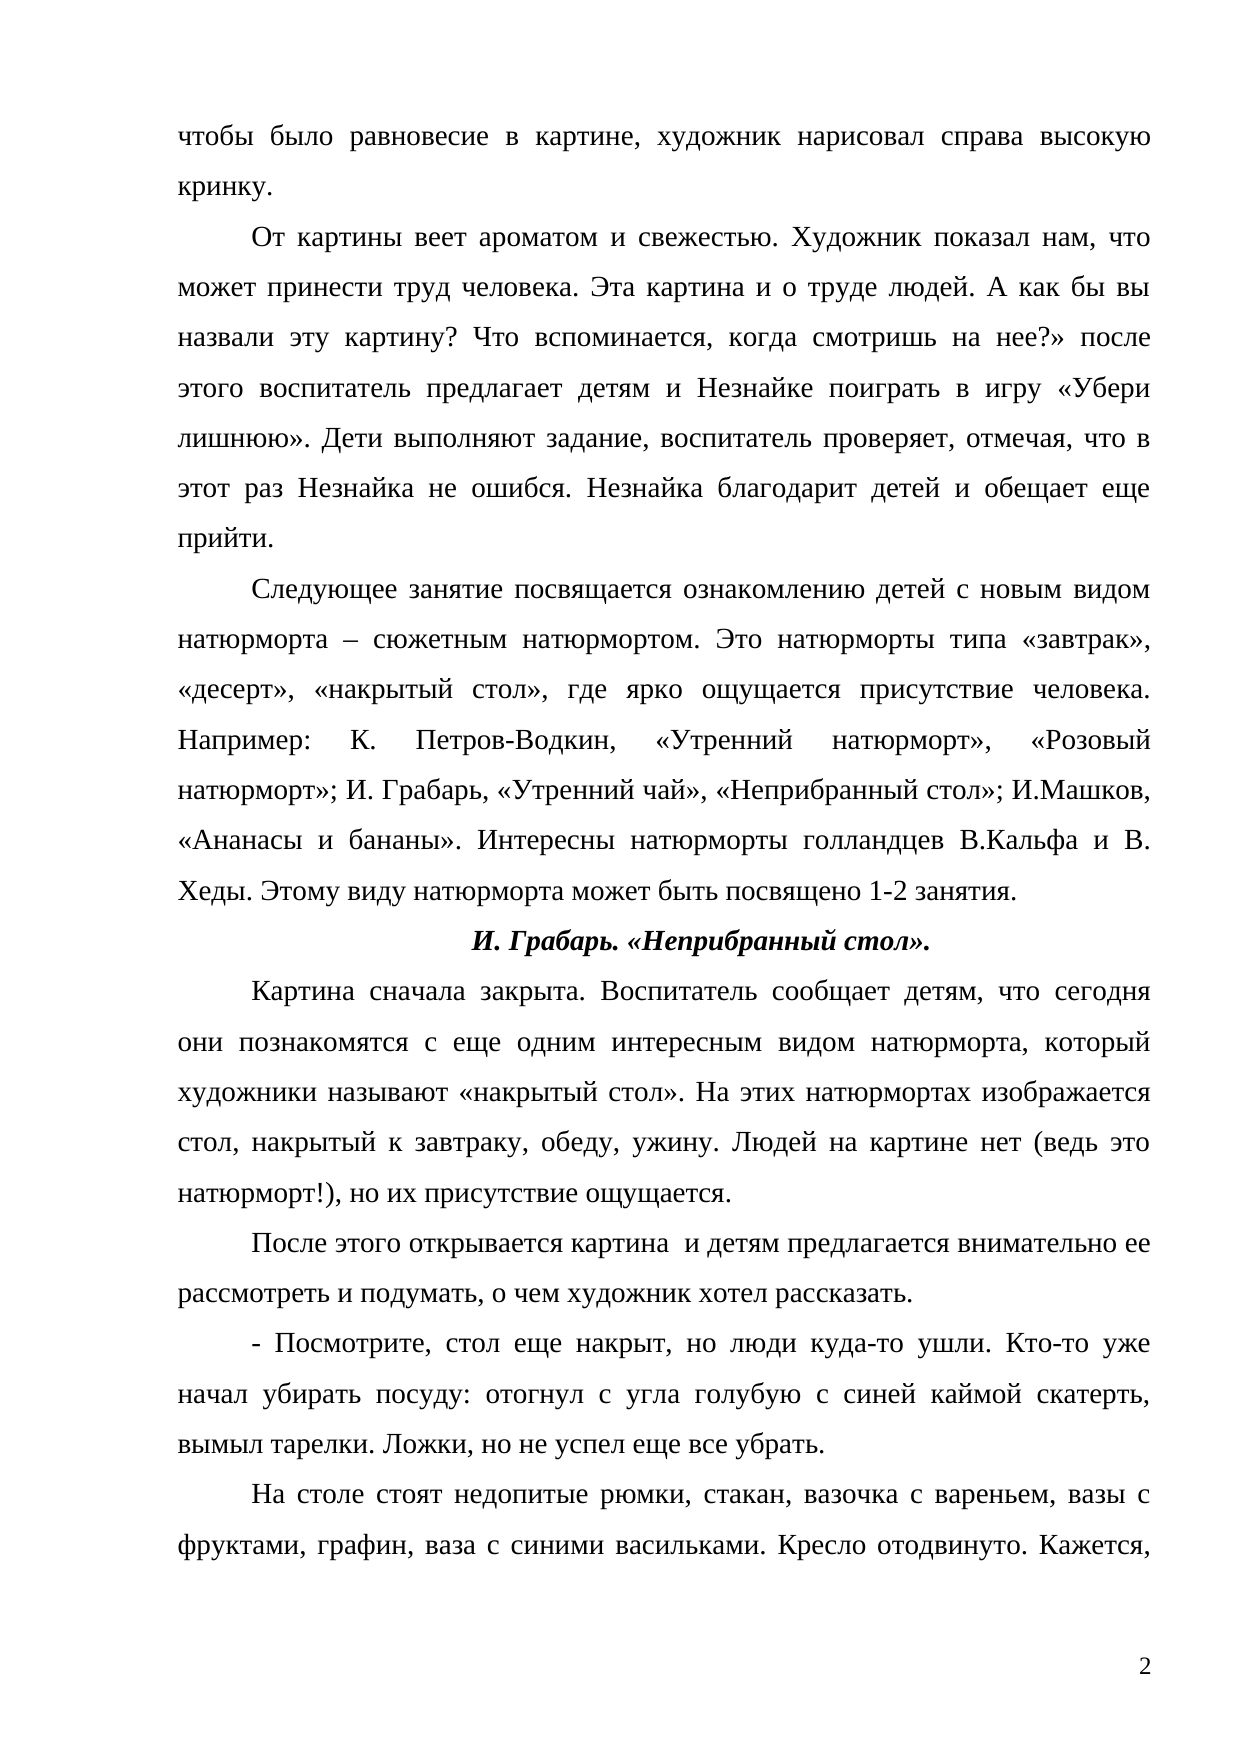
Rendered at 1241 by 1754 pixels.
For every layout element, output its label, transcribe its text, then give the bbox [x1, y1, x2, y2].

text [177, 1477, 1152, 1560]
text Следующее занятие посвящается ознакомлению детей с новым видом натюрморта – сюжетным натюрмортом. Это натюрморты типа «завтрак», «десерт», «накрытый стол», где ярко ощущается присутствие человека. Например: К. Петров-Водкин, «Утренний натюрморт», «Розовый натюрморт»; И. Грабарь, «Утренний чай», «Неприбранный стол»; И.Машков, «Ананасы и бананы». Интересны натюрморты голландцев В.Кальфа и В. Хеды. Этому виду натюрморта может быть посвящено 1-2 занятия. [177, 571, 1152, 906]
text - Посмотрите, стол еще накрыт, но люди куда-то ушли. Кто-то уже начал убирать посуду: отогнул с угла голубую с синей каймой скатерть, вымыл тарелки. Ложки, но не успел еще все убрать. [177, 1326, 1152, 1460]
text И. Грабарь. «Неприбранный стол». [177, 923, 1152, 957]
text Картина сначала закрыта. Воспитатель сообщает детям, что сегодня они познакомятся с еще одним интересным видом натюрморта, который художники называют «накрытый стол». На этих натюрмортах изображается стол, накрытый к завтраку, обеду, ужину. Людей на картине нет (ведь это натюрморт!), но их присутствие ощущается. [177, 973, 1152, 1208]
text От картины веет ароматом и свежестью. Художник показал нам, что может принести труд человека. Эта картина и о труде людей. А как бы вы назвали эту картину? Что вспоминается, когда смотришь на нее?» после этого воспитатель предлагает детям и Незнайке поиграть в игру «Убери лишнюю». Дети выполняют задание, воспитатель проверяет, отмечая, что в этот раз Незнайка не ошибся. Незнайка благодарит детей и обещает еще прийти. [177, 219, 1152, 554]
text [177, 118, 1152, 202]
text После этого открывается картина и детям предлагается внимательно ее рассмотреть и подумать, о чем художник хотел рассказать. [177, 1225, 1152, 1309]
